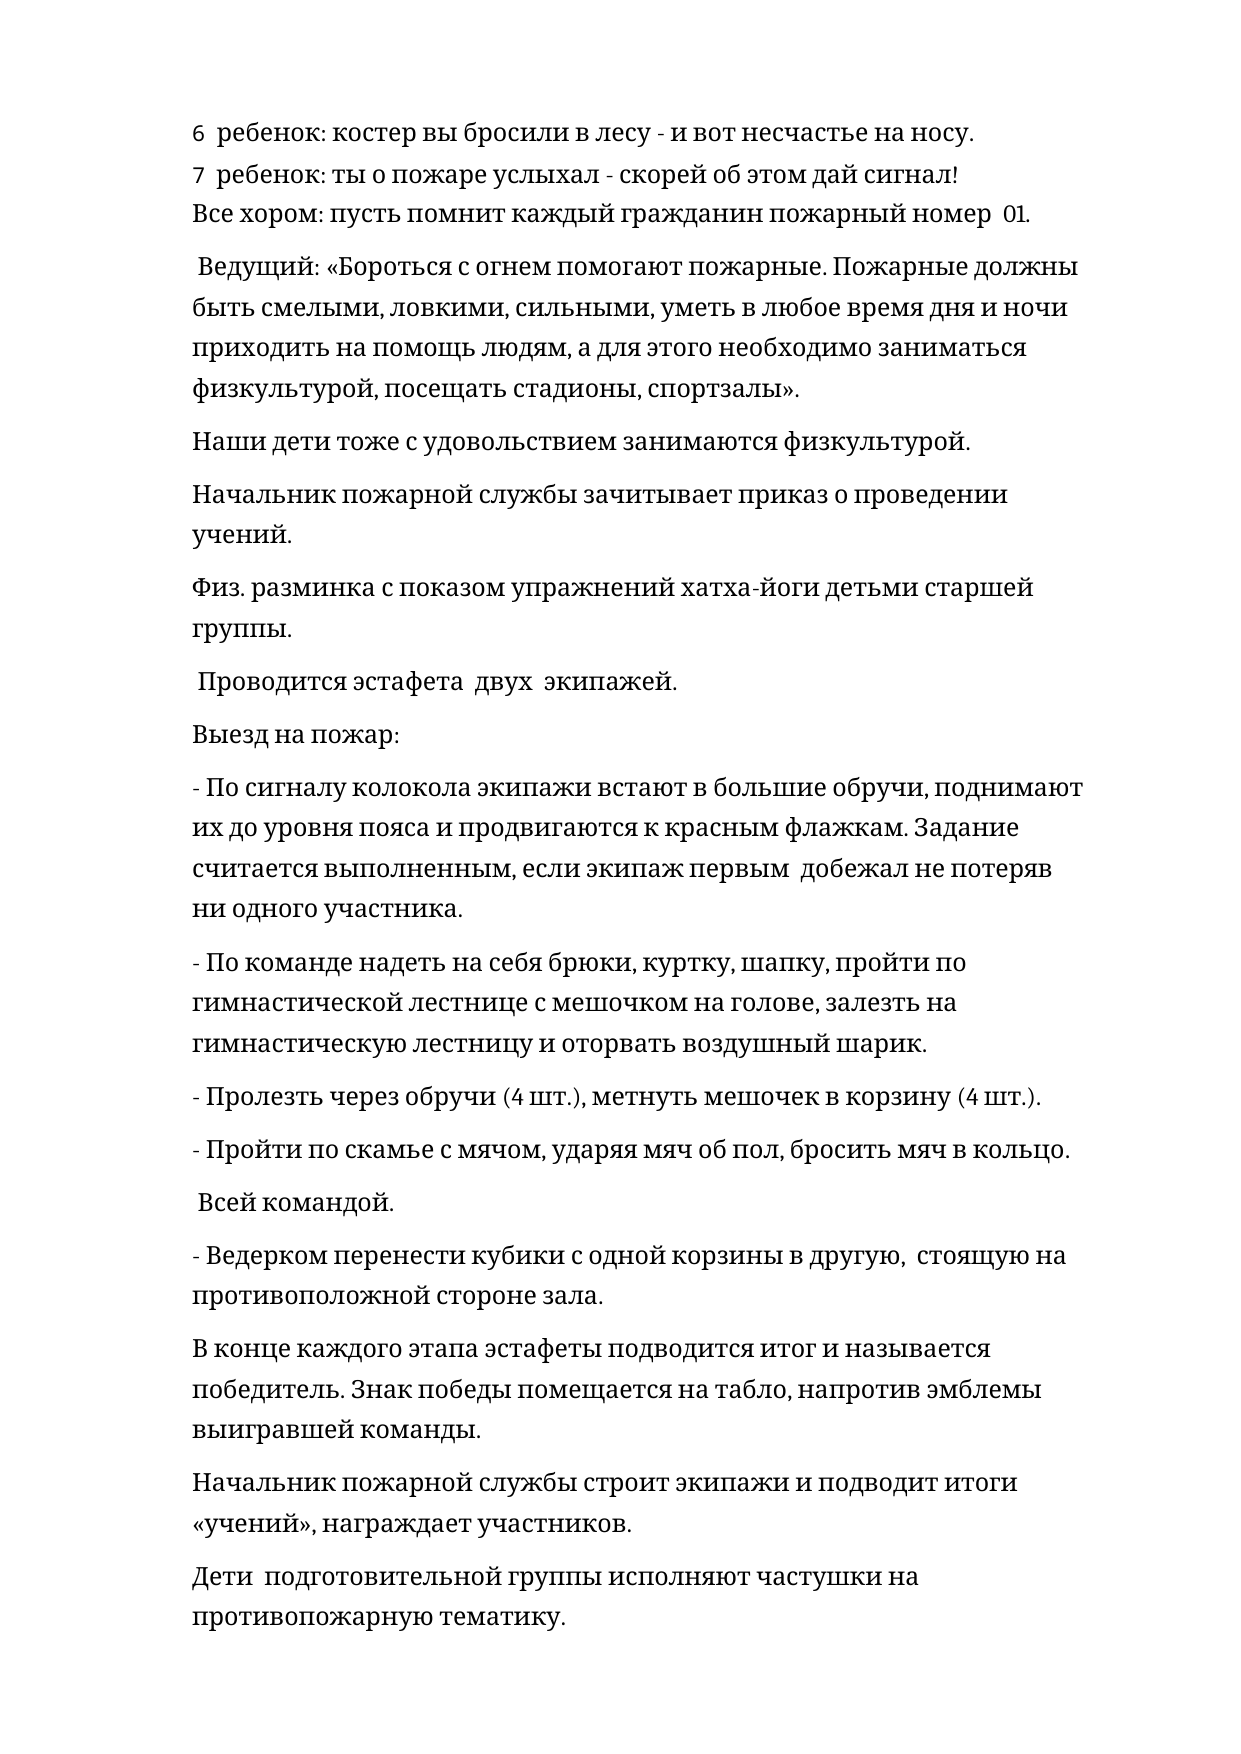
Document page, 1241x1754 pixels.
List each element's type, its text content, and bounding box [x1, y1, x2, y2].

list ребенок: костер вы бросили в лесу - и вот несчастье на носу. [192, 118, 1152, 148]
text Проводится эстафета двух экипажей. [192, 658, 1085, 698]
text Начальник пожарной службы зачитывает приказ о проведении учений. [192, 471, 1085, 552]
text Начальник пожарной службы строит экипажи и подводит итоги «учений», награждает участников. [192, 1459, 1085, 1540]
text Всей командой. [192, 1179, 1085, 1219]
text В конце каждого этапа эстафеты подводится итог и называется победитель. Знак победы помещается на табло, напротив эмблемы выигравшей команды. [192, 1325, 1085, 1447]
text Наши дети тоже с удовольствием занимаются физкультурой. [192, 418, 1085, 458]
text - Пролезть через обручи (4 шт.), метнуть мешочек в корзину (4 шт.). [192, 1073, 1085, 1113]
text - Ведерком перенести кубики с одной корзины в другую, стоящую на противоположной стороне зала. [192, 1232, 1085, 1313]
text - По сигналу колокола экипажи встают в большие обручи, поднимают их до уровня пояса и продвигаются к красным флажкам. Задание считается выполненным, если экипаж первым добежал не потеряв ни одного участника. [192, 764, 1085, 926]
text Все хором: пусть помнит каждый гражданин пожарный номер 01. [192, 190, 1085, 231]
text Ведущий: «Бороться с огнем помогают пожарные. Пожарные должны быть смелыми, ловкими, сильными, уметь в любое время дня и ночи приходить на помощь людям, а для этого необходимо заниматься физкультурой, посещать стадионы, спортзалы». [192, 243, 1085, 405]
list ребенок: ты о пожаре услыхал - скорей об этом дай сигнал! [192, 160, 1152, 190]
text Физ. разминка с показом упражнений хатха-йоги детьми старшей группы. [192, 564, 1085, 645]
text Выезд на пожар: [192, 711, 1085, 751]
text Дети подготовительной группы исполняют частушки на противопожарную тематику. [192, 1553, 1085, 1634]
text - По команде надеть на себя брюки, куртку, шапку, пройти по гимнастической лестнице с мешочком на голове, залезть на гимнастическую лестницу и оторвать воздушный шарик. [192, 938, 1085, 1060]
text - Пройти по скамье с мячом, ударяя мяч об пол, бросить мяч в кольцо. [192, 1126, 1085, 1166]
